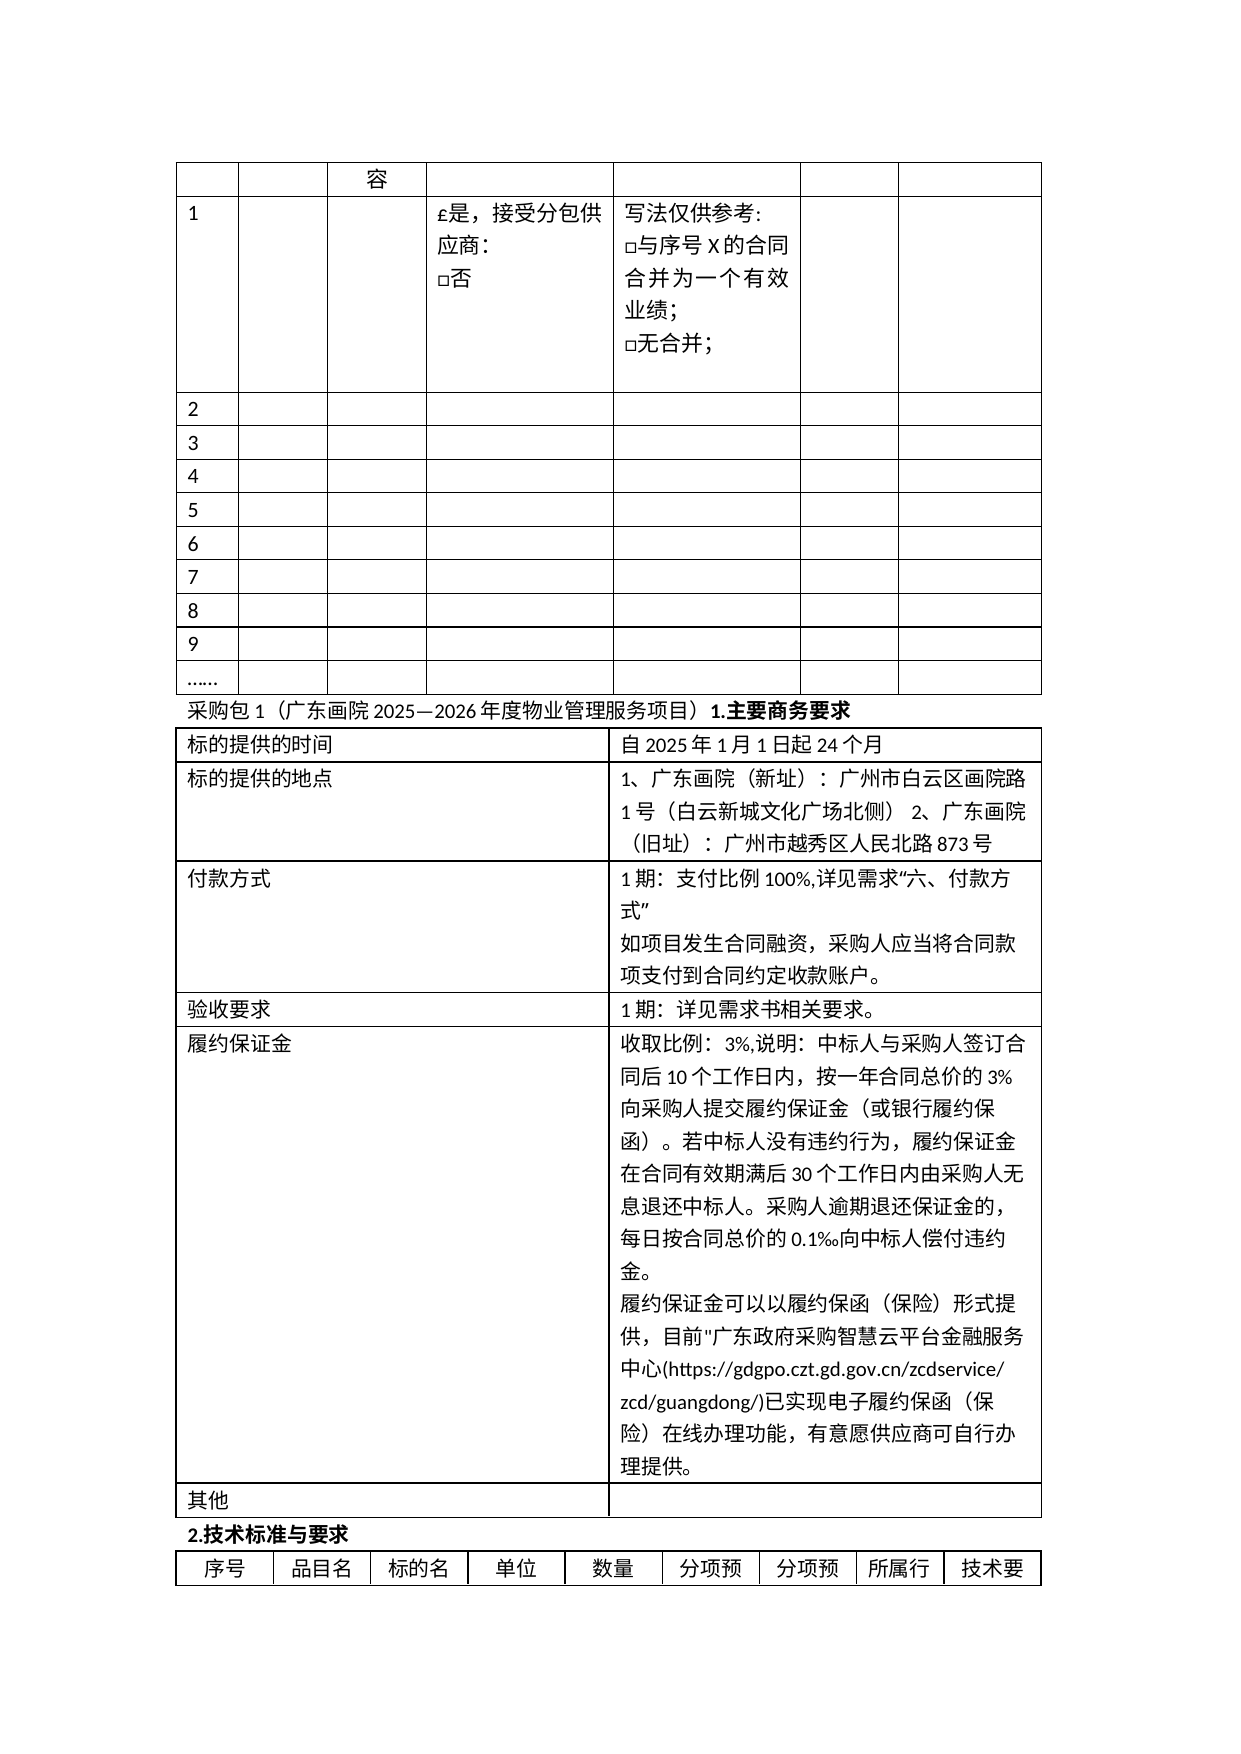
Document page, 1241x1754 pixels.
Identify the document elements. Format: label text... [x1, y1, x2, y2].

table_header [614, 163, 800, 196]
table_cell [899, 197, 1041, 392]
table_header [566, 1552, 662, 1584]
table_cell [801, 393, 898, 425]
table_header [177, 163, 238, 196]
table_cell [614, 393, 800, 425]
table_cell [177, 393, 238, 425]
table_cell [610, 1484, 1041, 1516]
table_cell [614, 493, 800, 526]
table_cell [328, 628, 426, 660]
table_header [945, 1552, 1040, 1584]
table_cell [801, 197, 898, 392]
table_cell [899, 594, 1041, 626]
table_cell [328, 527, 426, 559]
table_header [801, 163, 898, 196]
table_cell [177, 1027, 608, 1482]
text 2.技术标准与要求 [187, 1518, 1053, 1550]
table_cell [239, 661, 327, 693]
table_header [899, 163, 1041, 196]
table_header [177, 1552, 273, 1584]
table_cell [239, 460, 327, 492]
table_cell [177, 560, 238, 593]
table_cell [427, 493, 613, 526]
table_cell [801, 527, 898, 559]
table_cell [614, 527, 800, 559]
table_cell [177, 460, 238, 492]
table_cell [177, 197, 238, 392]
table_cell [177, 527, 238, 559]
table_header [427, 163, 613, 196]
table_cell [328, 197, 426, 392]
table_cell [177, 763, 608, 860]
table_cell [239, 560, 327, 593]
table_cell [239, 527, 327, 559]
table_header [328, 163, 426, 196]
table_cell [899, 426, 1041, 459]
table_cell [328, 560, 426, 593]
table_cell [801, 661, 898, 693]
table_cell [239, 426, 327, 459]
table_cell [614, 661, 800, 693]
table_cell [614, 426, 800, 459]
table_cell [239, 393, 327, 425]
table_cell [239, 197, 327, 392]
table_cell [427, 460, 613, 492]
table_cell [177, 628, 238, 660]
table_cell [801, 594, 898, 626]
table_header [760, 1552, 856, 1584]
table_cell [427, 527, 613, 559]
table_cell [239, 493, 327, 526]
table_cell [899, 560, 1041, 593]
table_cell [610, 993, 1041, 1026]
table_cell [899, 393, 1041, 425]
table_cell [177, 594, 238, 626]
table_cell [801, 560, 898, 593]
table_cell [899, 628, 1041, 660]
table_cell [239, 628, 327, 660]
text 采购包1（广东画院2025—2026年度物业管理服务项目）1.主要商务要求 [187, 694, 1053, 727]
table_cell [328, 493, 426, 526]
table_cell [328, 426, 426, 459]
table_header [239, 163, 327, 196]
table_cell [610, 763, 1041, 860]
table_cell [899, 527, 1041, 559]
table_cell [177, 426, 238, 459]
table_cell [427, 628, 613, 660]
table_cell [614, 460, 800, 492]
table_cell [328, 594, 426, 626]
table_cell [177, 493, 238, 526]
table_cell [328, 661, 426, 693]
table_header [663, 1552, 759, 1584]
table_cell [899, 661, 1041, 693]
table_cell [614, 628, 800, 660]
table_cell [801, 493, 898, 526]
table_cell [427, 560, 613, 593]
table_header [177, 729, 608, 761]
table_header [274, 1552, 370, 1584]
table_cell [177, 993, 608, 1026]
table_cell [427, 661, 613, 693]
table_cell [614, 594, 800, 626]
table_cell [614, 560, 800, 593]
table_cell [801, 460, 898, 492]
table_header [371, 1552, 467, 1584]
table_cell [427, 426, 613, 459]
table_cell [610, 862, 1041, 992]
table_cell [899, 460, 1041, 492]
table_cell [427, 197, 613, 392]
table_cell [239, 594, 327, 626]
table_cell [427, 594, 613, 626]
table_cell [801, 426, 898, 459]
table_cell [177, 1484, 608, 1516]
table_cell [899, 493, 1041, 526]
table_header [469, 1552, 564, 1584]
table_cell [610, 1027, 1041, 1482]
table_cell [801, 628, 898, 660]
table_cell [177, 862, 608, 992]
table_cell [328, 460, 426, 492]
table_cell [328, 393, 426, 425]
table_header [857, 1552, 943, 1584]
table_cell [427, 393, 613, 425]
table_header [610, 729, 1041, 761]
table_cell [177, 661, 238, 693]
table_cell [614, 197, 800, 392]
